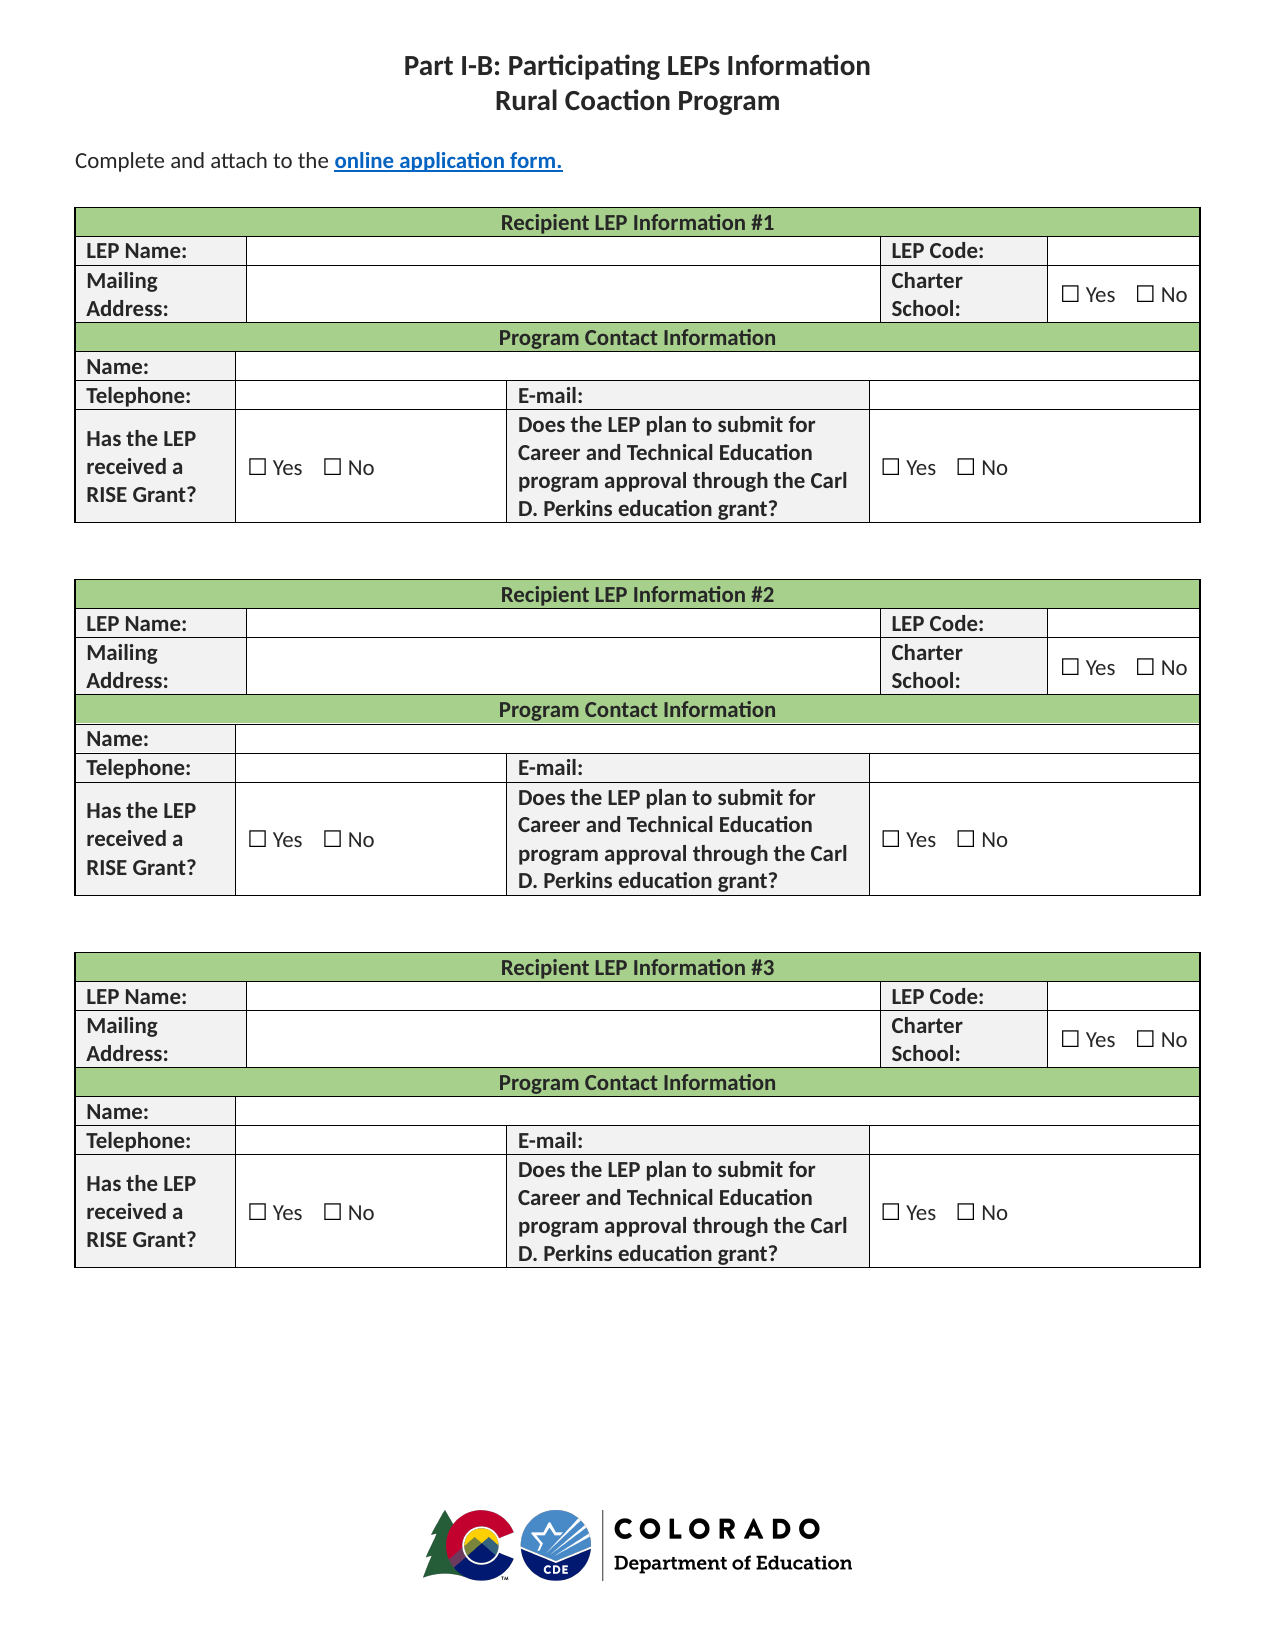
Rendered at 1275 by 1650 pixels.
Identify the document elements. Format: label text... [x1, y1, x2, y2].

table_cell [1048, 237, 1199, 265]
table_cell [247, 266, 880, 322]
table_cell Charter School: [881, 638, 1047, 694]
table_cell Yes No [870, 783, 1199, 895]
table_cell Yes No [236, 410, 506, 522]
table_cell Charter School: [881, 266, 1047, 322]
table_cell [870, 754, 1199, 782]
table_cell [236, 754, 506, 782]
table_cell [247, 982, 880, 1010]
table_cell Charter School: [881, 1011, 1047, 1067]
table_cell [236, 725, 1199, 752]
table_cell Yes No [1048, 638, 1199, 694]
table_cell Yes No [1048, 266, 1199, 322]
table_cell LEP Name: [76, 609, 246, 637]
table_cell Mailing Address: [76, 266, 246, 322]
table_cell [1048, 609, 1199, 637]
table_cell [236, 1126, 506, 1154]
table_cell Name: [76, 1097, 235, 1125]
table_cell [247, 609, 880, 637]
table_cell Telephone: [76, 1126, 235, 1154]
table_cell [236, 381, 506, 409]
table_cell Yes No [1048, 1011, 1199, 1067]
table_header Recipient LEP Information #1 [76, 208, 1199, 236]
table_cell Program Contact Information [76, 323, 1199, 351]
table_cell [236, 1097, 1199, 1125]
text Complete and attach to the online application form. [75, 146, 1200, 174]
table_cell Yes No [236, 1155, 506, 1267]
table_cell Telephone: [76, 754, 235, 782]
table_cell Yes No [870, 1155, 1199, 1267]
table_cell Name: [76, 352, 235, 380]
table_cell LEP Code: [881, 982, 1047, 1010]
table_cell [247, 638, 880, 694]
table_cell Does the LEP plan to submit for Career and Technical Education program approval through the Carl D. Perkins education grant? [507, 410, 869, 522]
table_cell Telephone: [76, 381, 235, 409]
table_cell [247, 237, 880, 265]
table_cell [870, 381, 1199, 409]
table_cell E-mail: [507, 1126, 869, 1154]
table_header Recipient LEP Information #2 [76, 580, 1199, 608]
table_cell [236, 352, 1199, 380]
table_cell Does the LEP plan to submit for Career and Technical Education program approval through the Carl D. Perkins education grant? [507, 783, 869, 895]
table_cell LEP Code: [881, 609, 1047, 637]
table_cell Mailing Address: [76, 1011, 246, 1067]
table_cell Mailing Address: [76, 638, 246, 694]
table_cell Name: [76, 725, 235, 752]
table_cell E-mail: [507, 754, 869, 782]
table_cell Yes No [870, 410, 1199, 522]
table_cell [1048, 982, 1199, 1010]
table_cell Has the LEP received a RISE Grant? [76, 783, 235, 895]
table_cell Yes No [236, 783, 506, 895]
table_cell E-mail: [507, 381, 869, 409]
picture [422, 1509, 853, 1582]
table_cell Has the LEP received a RISE Grant? [76, 1155, 235, 1267]
table_header Recipient LEP Information #3 [76, 953, 1199, 981]
table_cell Program Contact Information [76, 1068, 1199, 1096]
table_cell LEP Code: [881, 237, 1047, 265]
table_cell Does the LEP plan to submit for Career and Technical Education program approval through the Carl D. Perkins education grant? [507, 1155, 869, 1267]
table_cell [870, 1126, 1199, 1154]
table_cell Has the LEP received a RISE Grant? [76, 410, 235, 522]
table_cell LEP Name: [76, 237, 246, 265]
table_cell LEP Name: [76, 982, 246, 1010]
table_cell Program Contact Information [76, 695, 1199, 723]
table_cell [247, 1011, 880, 1067]
